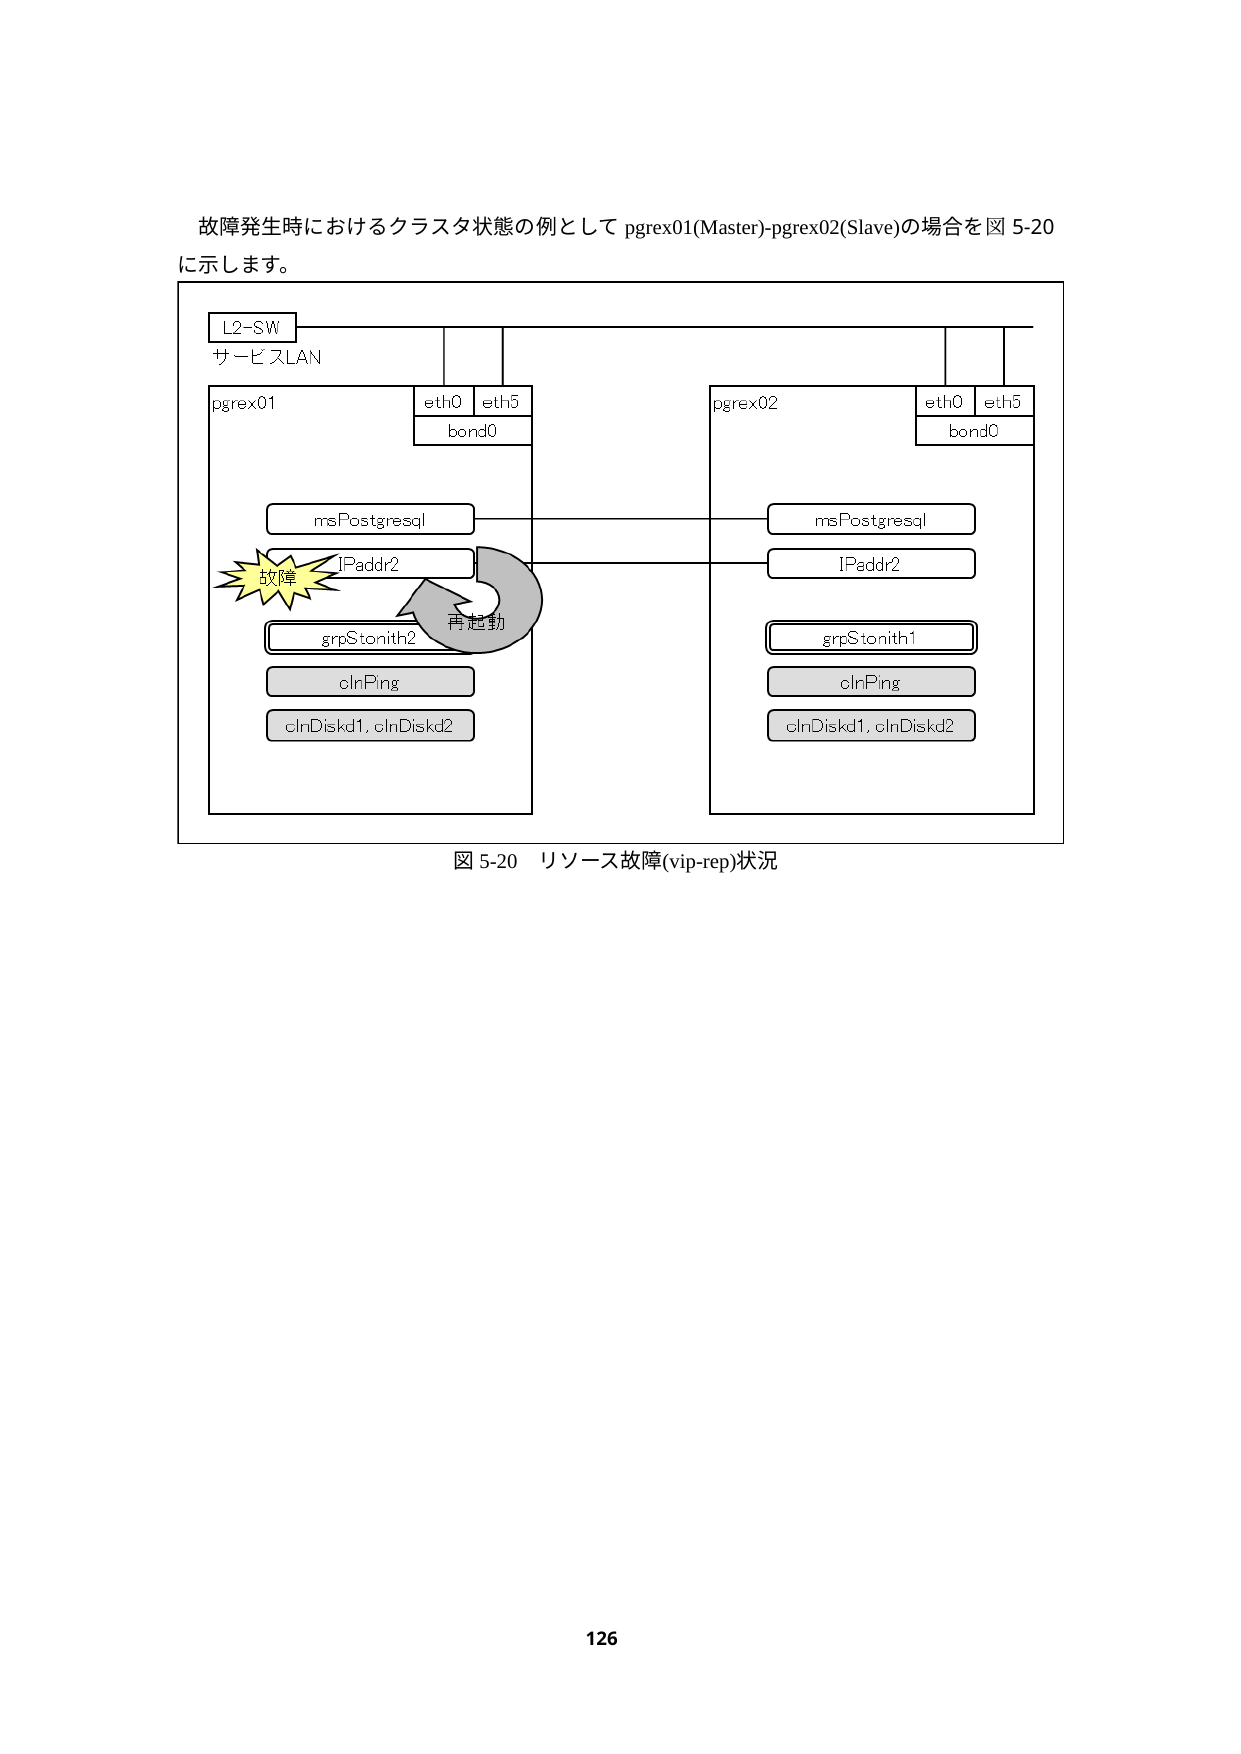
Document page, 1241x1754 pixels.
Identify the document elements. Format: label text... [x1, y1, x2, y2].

text 図 5-16 リソース故障(vip-rep)状況 [177, 844, 1054, 874]
picture [177, 281, 1064, 844]
text 故障発生時におけるクラスタ状態の例としてpgrex01(Master)-pgrex02(Slave)の場合を図 5-16に示します。 [177, 207, 1054, 281]
